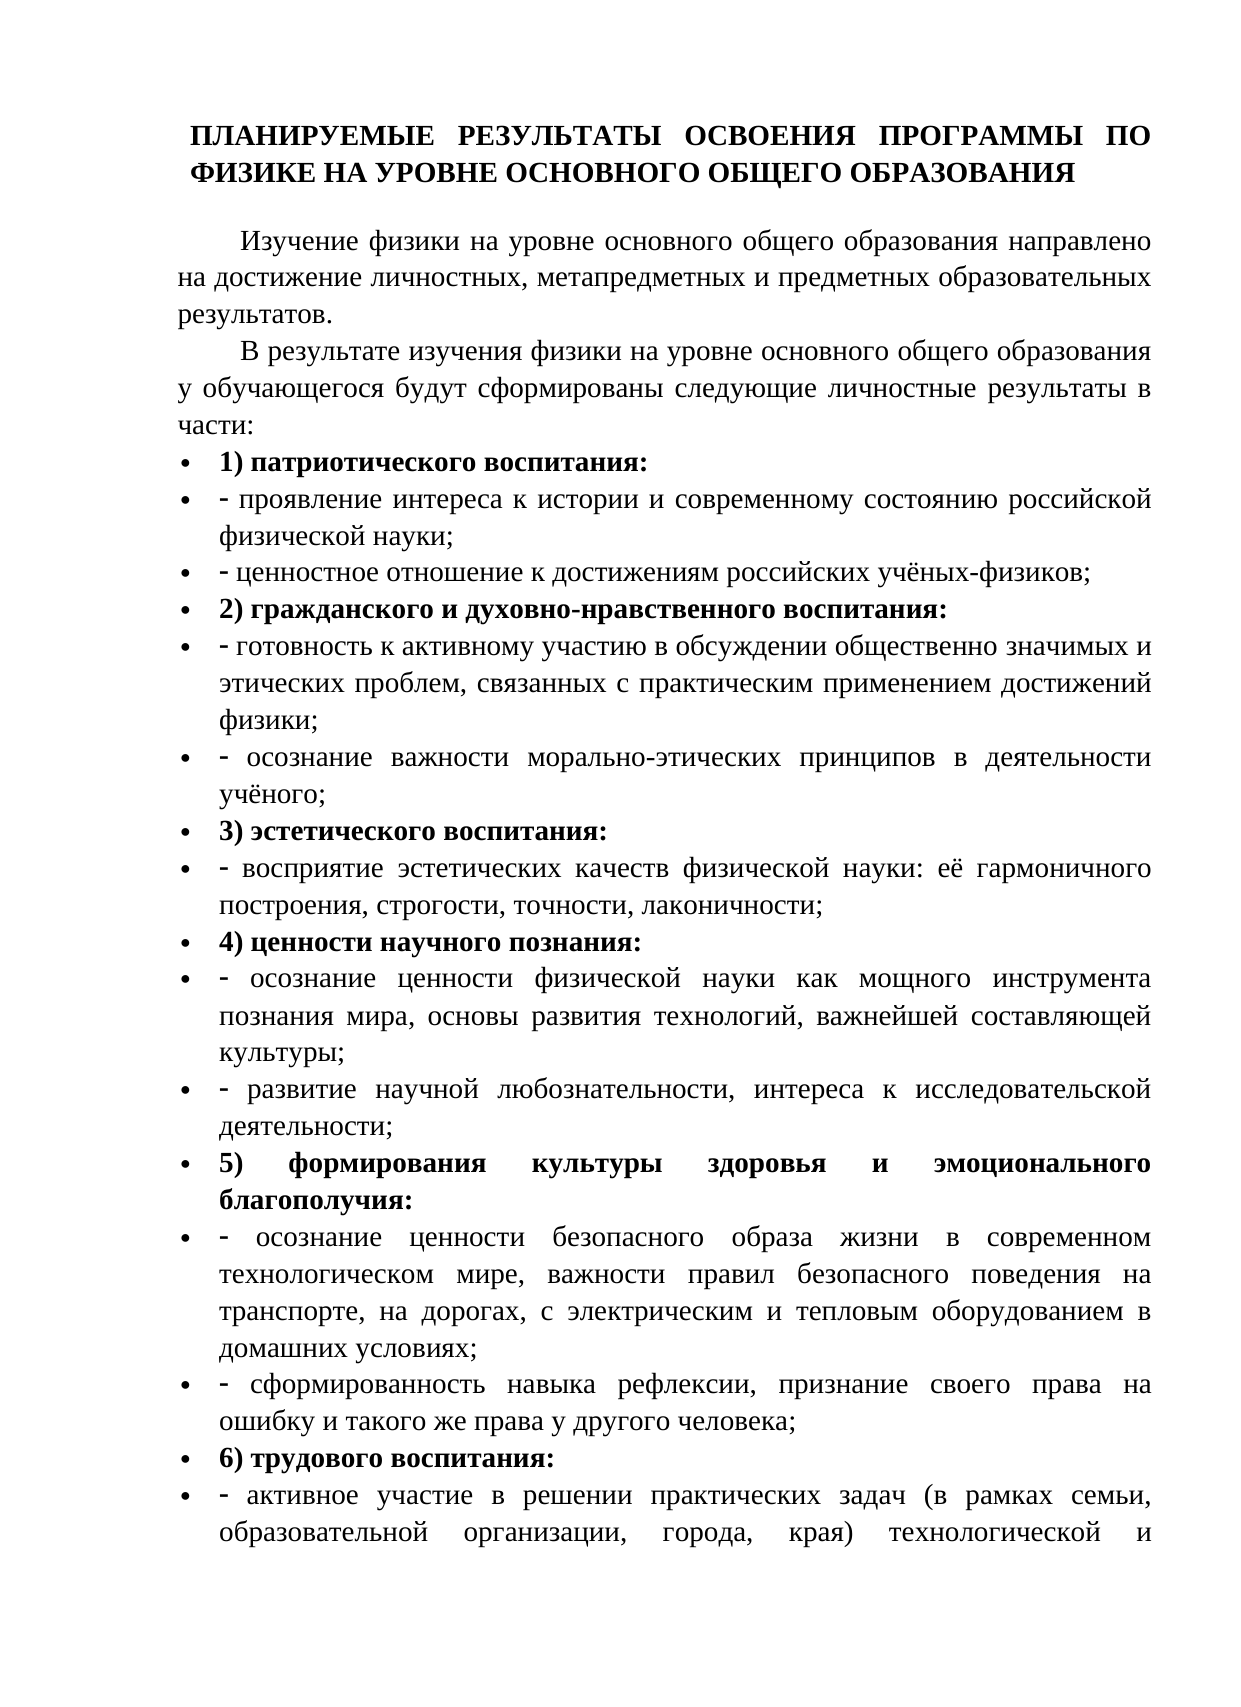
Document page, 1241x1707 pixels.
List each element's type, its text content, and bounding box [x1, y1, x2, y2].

list 4) ценности научного познания: [181, 924, 1152, 957]
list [181, 1477, 1152, 1548]
list  готовность к активному участию в обсуждении общественно значимых и этических проблем, связанных с практическим применением достижений физики; [181, 628, 1152, 736]
text ПЛАНИРУЕМЫЕ РЕЗУЛЬТАТЫ ОСВОЕНИЯ ПРОГРАММЫ ПО ФИЗИКЕ НА УРОВНЕ ОСНОВНОГО ОБЩЕГО ОБРАЗОВАНИЯ [190, 118, 1152, 188]
list  развитие научной любознательности, интереса к исследовательской деятельности; [181, 1071, 1152, 1142]
list  осознание ценности безопасного образа жизни в современном технологическом мире, важности правил безопасного поведения на транспорте, на дорогах, с электрическим и тепловым оборудованием в домашних условиях; [181, 1219, 1152, 1363]
list  осознание ценности физической науки как мощного инструмента познания мира, основы развития технологий, важнейшей составляющей культуры; [181, 961, 1152, 1068]
list 5) формирования культуры здоровья и эмоционального благополучия: [181, 1145, 1152, 1216]
text Изучение физики на уровне основного общего образования направлено на достижение личностных, метапредметных и предметных образовательных результатов. [177, 223, 1152, 330]
list 6) трудового воспитания: [181, 1440, 1152, 1474]
list  ценностное отношение к достижениям российских учёных-­физиков; [181, 554, 1152, 588]
list  проявление интереса к истории и современному состоянию российской физической науки; [181, 481, 1152, 551]
list  восприятие эстетических качеств физической науки: её гармоничного построения, строгости, точности, лаконичности; [181, 850, 1152, 920]
list  осознание важности морально-­этических принципов в деятельности учёного; [181, 739, 1152, 810]
list 2) гражданского и духовно-нравственного воспитания: [181, 592, 1152, 625]
list 3) эстетического воспитания: [181, 813, 1152, 847]
text В результате изучения физики на уровне основного общего образования у обучающегося будут сформированы следующие личностные результаты в части: [177, 333, 1152, 441]
list 1) патриотического воспитания: [181, 444, 1152, 477]
list  сформированность навыка рефлексии, признание своего права на ошибку и такого же права у другого человека; [181, 1367, 1152, 1437]
